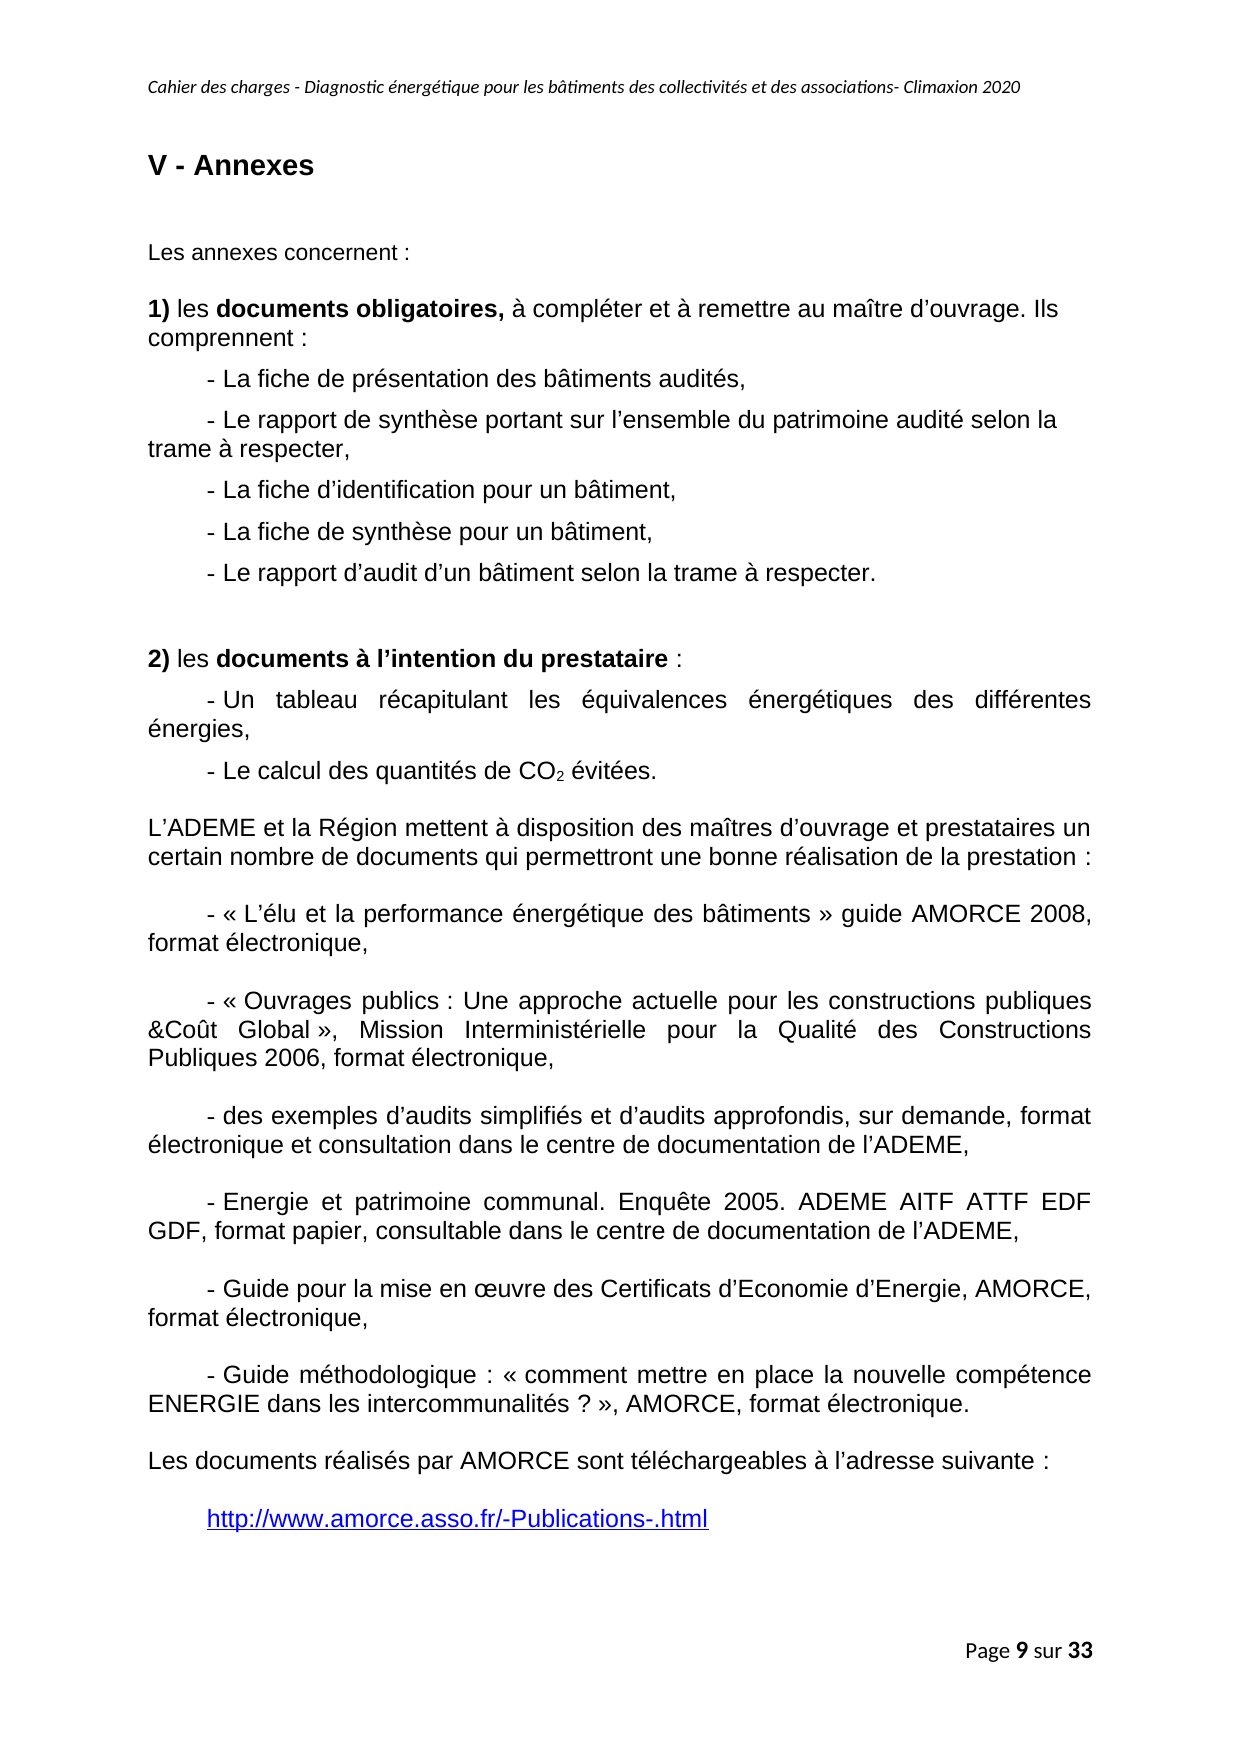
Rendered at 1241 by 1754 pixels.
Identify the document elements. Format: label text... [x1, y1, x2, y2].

list Le rapport d’audit d’un bâtiment selon la trame à respecter. [148, 558, 1093, 587]
list Un tableau récapitulant les équivalences énergétiques des différentes énergies, [148, 686, 1093, 743]
list La fiche d’identification pour un bâtiment, [148, 475, 1093, 504]
text http://www.amorce.asso.fr/-Publications-.html [148, 1504, 1093, 1533]
list « L’élu et la performance énergétique des bâtiments » guide AMORCE 2008, format électronique, [148, 899, 1093, 957]
list Energie et patrimoine communal. Enquête 2005. ADEME AITF ATTF EDF GDF, format papier, consultable dans le centre de documentation de l’ADEME, [148, 1187, 1093, 1245]
text 1) les documents obligatoires, à compléter et à remettre au maître d’ouvrage. Ils comprennent : [148, 294, 1093, 351]
text Les annexes concernent : [148, 239, 1093, 265]
list « Ouvrages publics : Une approche actuelle pour les constructions publiques &Coût Global », Mission Interministérielle pour des Constructions Publiques 2006, format électronique, [148, 986, 1093, 1072]
list Le calcul des quantités de CO2 évitées. [148, 756, 1093, 784]
subtitle V - Annexes [148, 148, 1093, 181]
text Les documents réalisés par AMORCE sont téléchargeables à l’adresse suivante : [148, 1446, 1093, 1475]
list La fiche de synthèse pour un bâtiment, [148, 517, 1093, 545]
list des exemples d’audits simplifiés et d’audits approfondis, sur demande, format électronique et consultation dans le centre de documentation de l’ADEME, [148, 1101, 1093, 1158]
list Guide méthodologique : « comment mettre en place la nouvelle compétence ENERGIE dans les intercommunalités ? », AMORCE, format électronique. [148, 1360, 1093, 1418]
text L’ADEME et la Région mettent à disposition des maîtres d’ouvrage et prestataires un certain nombre de documents qui permettront une bonne réalisation de la prestation : [148, 813, 1093, 871]
text 2) les documents à l’intention du prestataire : [148, 644, 1093, 673]
list Le rapport de synthèse portant sur l’ensemble du patrimoine audité selon la trame à respecter, [148, 405, 1093, 463]
list La fiche de présentation des bâtiments audités, [148, 364, 1093, 393]
list Guide pour la mise en œuvre des Certificats d’Economie d’Energie, AMORCE, format électronique, [148, 1274, 1093, 1331]
